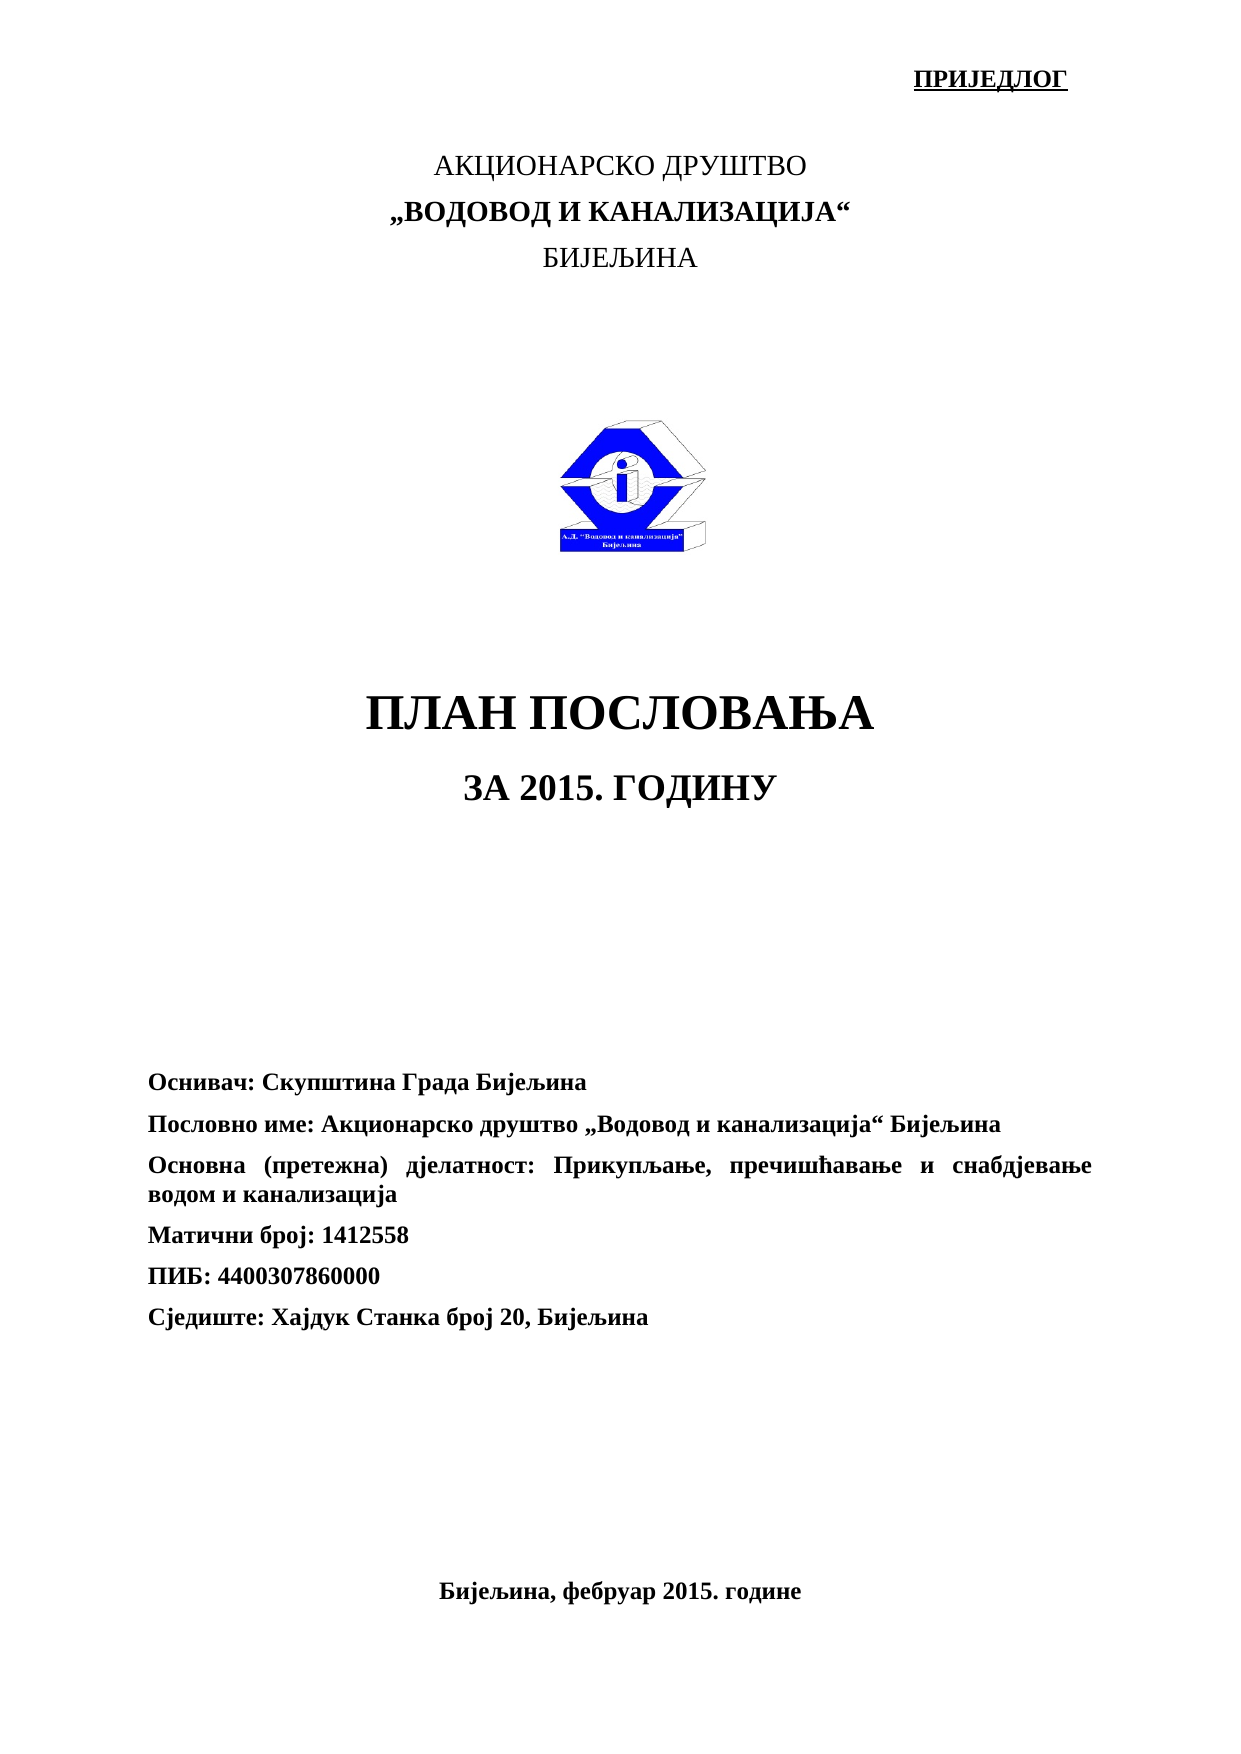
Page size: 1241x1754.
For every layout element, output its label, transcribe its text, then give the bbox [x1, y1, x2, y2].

text ПИБ: 4400307860000 [148, 1261, 1093, 1290]
text Оснивач: Скупштина Града Бијељина [148, 1067, 1093, 1096]
text БИЈЕЉИНА [148, 240, 1093, 273]
text Матични број: 1412558 [148, 1220, 1093, 1249]
text Основна (претежна) дјелатност: Прикупљање, пречишћавање и снабдјевање водом и канализација [148, 1150, 1093, 1207]
text „ВОДОВОД И КАНАЛИЗАЦИЈА“ [148, 194, 1093, 227]
text ЗА 2015. ГОДИНУ [148, 765, 1093, 808]
text АКЦИОНАРСКО ДРУШТВО [148, 148, 1093, 181]
picture [557, 418, 708, 555]
text ПЛАН ПОСЛОВАЊА [148, 683, 1093, 740]
text Сједиште: Хајдук Станка број 20, Бијељина [148, 1302, 1093, 1331]
text Пословно име: Акционарско друштво „Водовод и канализација“ Бијељина [148, 1109, 1093, 1137]
text Бијељина, фебруар 2015. године [148, 1576, 1093, 1604]
